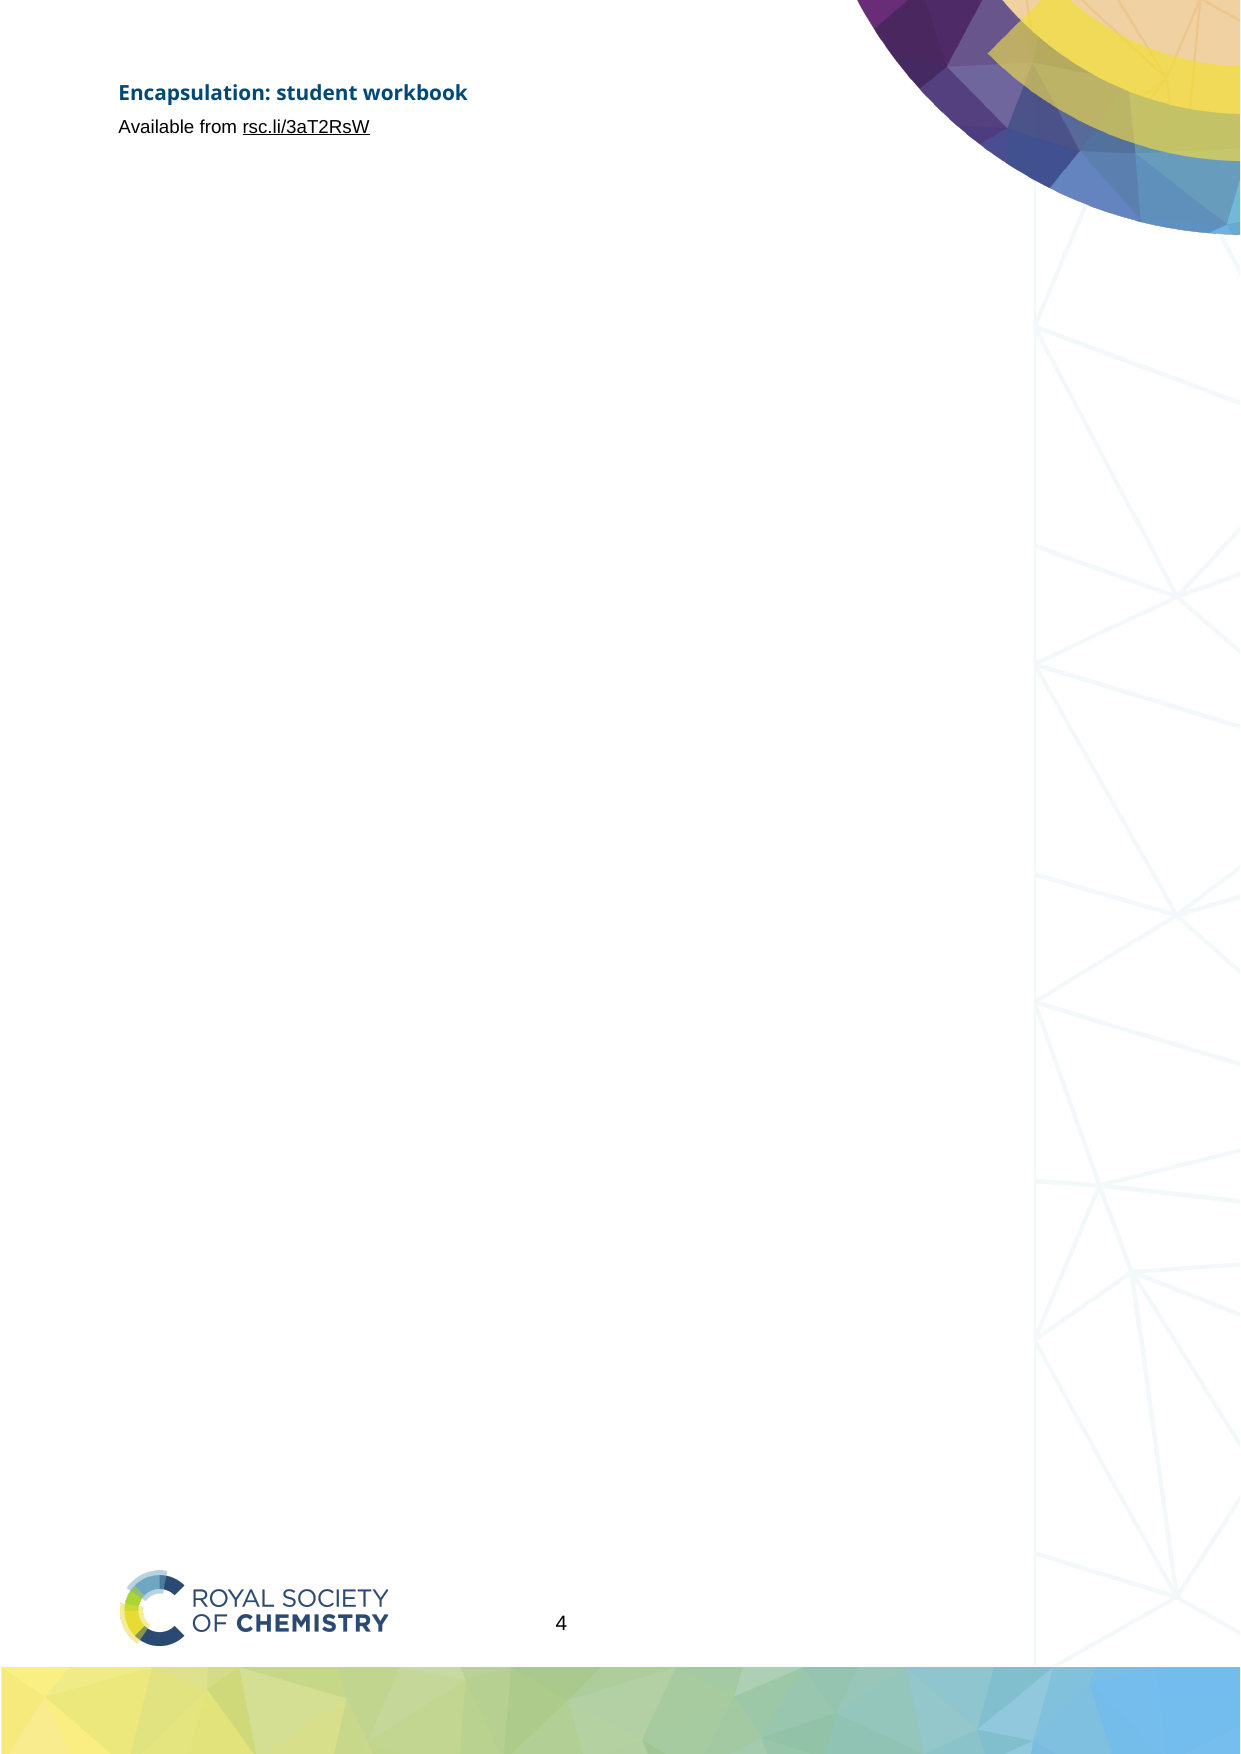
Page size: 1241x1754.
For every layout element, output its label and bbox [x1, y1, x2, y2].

picture [805, 0, 1241, 1666]
picture [119, 1570, 389, 1646]
picture [1, 1667, 1241, 1754]
